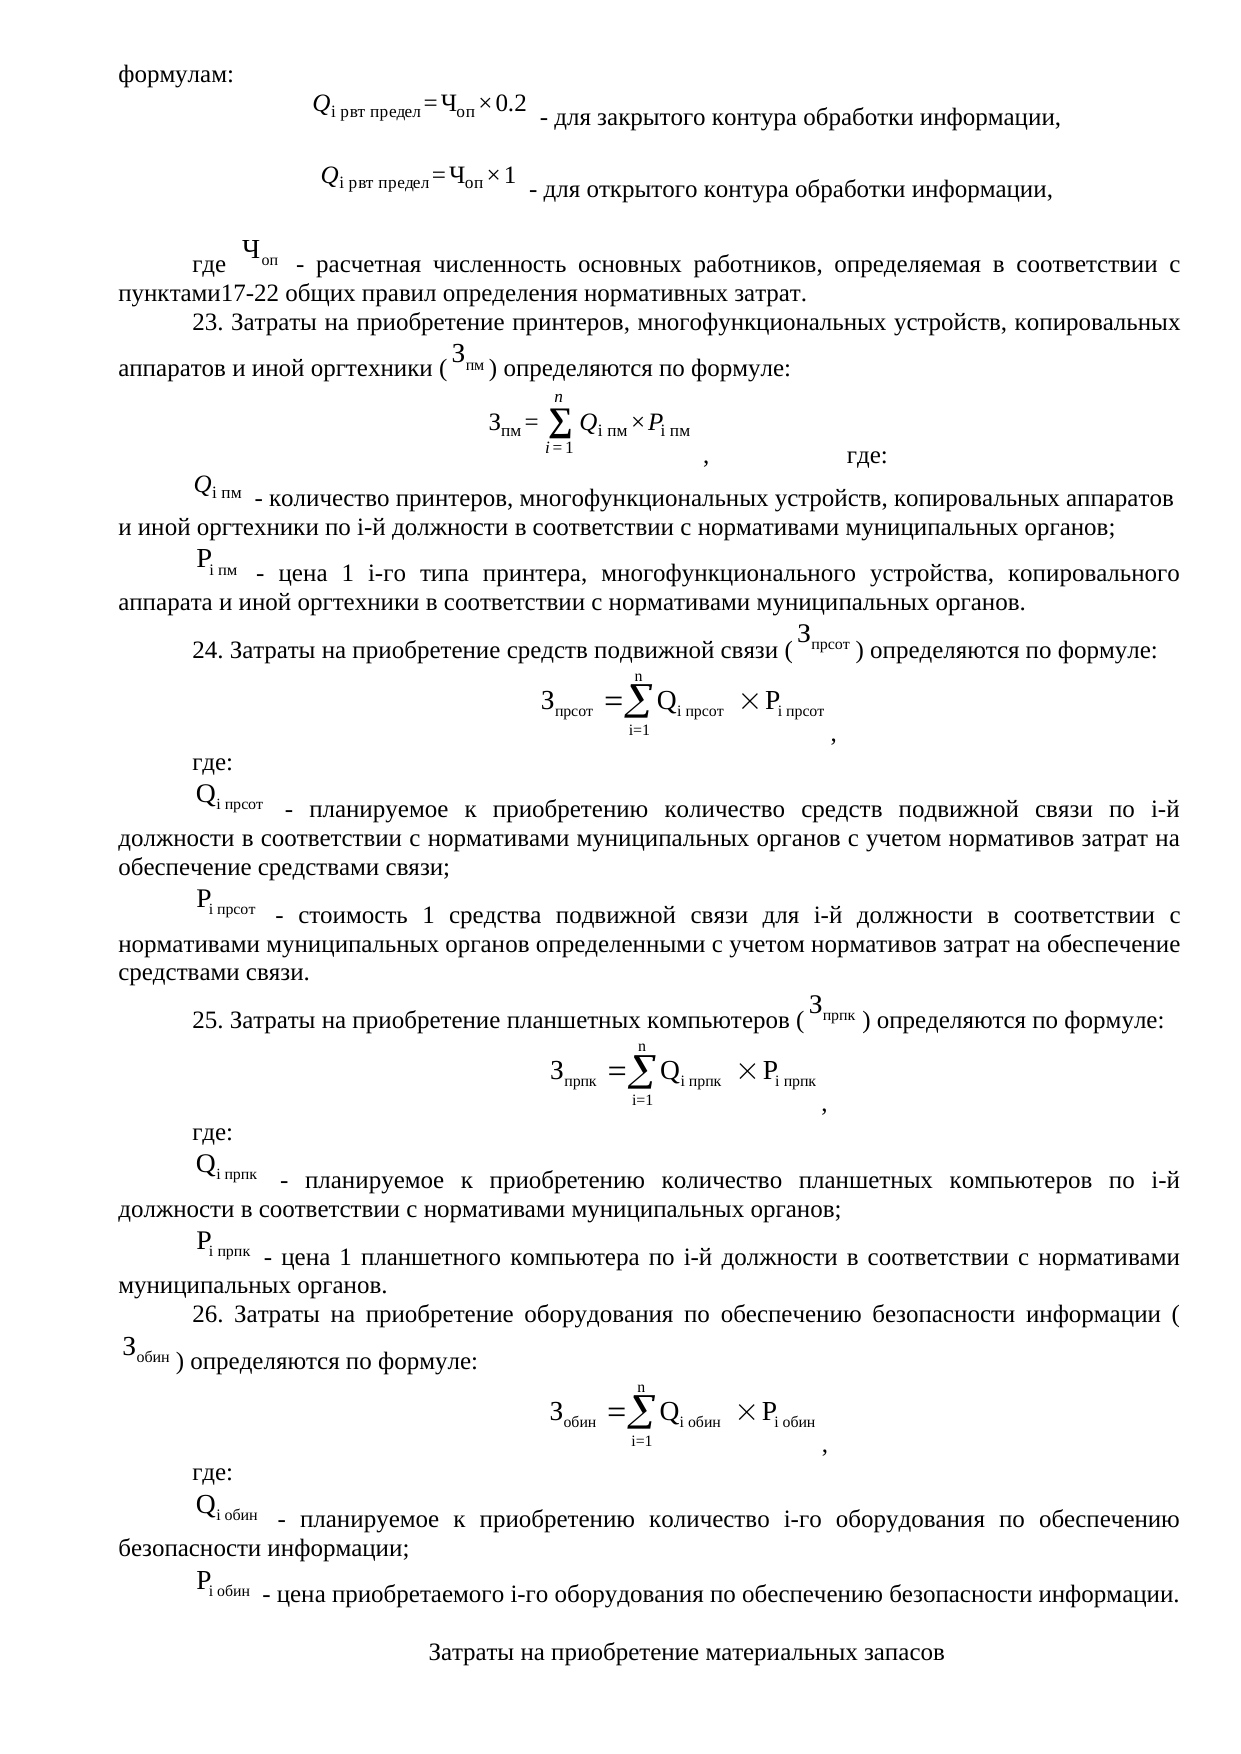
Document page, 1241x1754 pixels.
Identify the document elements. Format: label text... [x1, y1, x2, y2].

text , [118, 664, 1181, 747]
text - цена 1 i-го типа принтера, многофункционального устройства, копировального аппарата и иной оргтехники в соответствии с нормативами муниципальных органов. [118, 540, 1181, 616]
text - для открытого контура обработки информации, [118, 159, 1181, 202]
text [118, 59, 1181, 88]
text - количество принтеров, многофункциональных устройств, копировальных аппаратов и иной оргтехники по i-й должности в соответствии с нормативами муниципальных органов; [118, 469, 1181, 540]
text , [118, 1034, 1181, 1117]
text - планируемое к приобретению количество средств подвижной связи по i-й должности в соответствии с нормативами муниципальных органов с учетом нормативов затрат на обеспечение средствами связи; [118, 775, 1181, 881]
text - цена 1 планшетного компьютера по i-й должности в соответствии с нормативами муниципальных органов. [118, 1222, 1181, 1299]
text 26. Затраты на приобретение оборудования по обеспечению безопасности информации () определяются по формуле: [118, 1299, 1181, 1374]
text - цена приобретаемого i-го оборудования по обеспечению безопасности информации. [118, 1562, 1181, 1608]
text где: [118, 747, 1181, 775]
text - планируемое к приобретению количество i-го оборудования по обеспечению безопасности информации; [118, 1486, 1181, 1562]
text , где: [118, 382, 1181, 469]
text Затраты на приобретение материальных запасов [118, 1637, 1181, 1666]
text 23. Затраты на приобретение принтеров, многофункциональных устройств, копировальных аппаратов и иной оргтехники () определяются по формуле: [118, 307, 1181, 382]
text где: [118, 1117, 1181, 1146]
text - планируемое к приобретению количество планшетных компьютеров по i-й должности в соответствии с нормативами муниципальных органов; [118, 1146, 1181, 1222]
text где: [118, 1457, 1181, 1486]
text 25. Затраты на приобретение планшетных компьютеров () определяются по формуле: [118, 986, 1181, 1034]
text - стоимость 1 средства подвижной связи для i-й должности в соответствии с нормативами муниципальных органов определенными с учетом нормативов затрат на обеспечение средствами связи. [118, 881, 1181, 986]
text , [118, 1374, 1181, 1457]
text где - расчетная численность основных работников, определяемая в соответствии с пунктами17-22 общих правил определения нормативных затрат. [118, 231, 1181, 307]
text 24. Затраты на приобретение средств подвижной связи () определяются по формуле: [118, 616, 1181, 664]
text - для закрытого контура обработки информации, [118, 88, 1181, 131]
